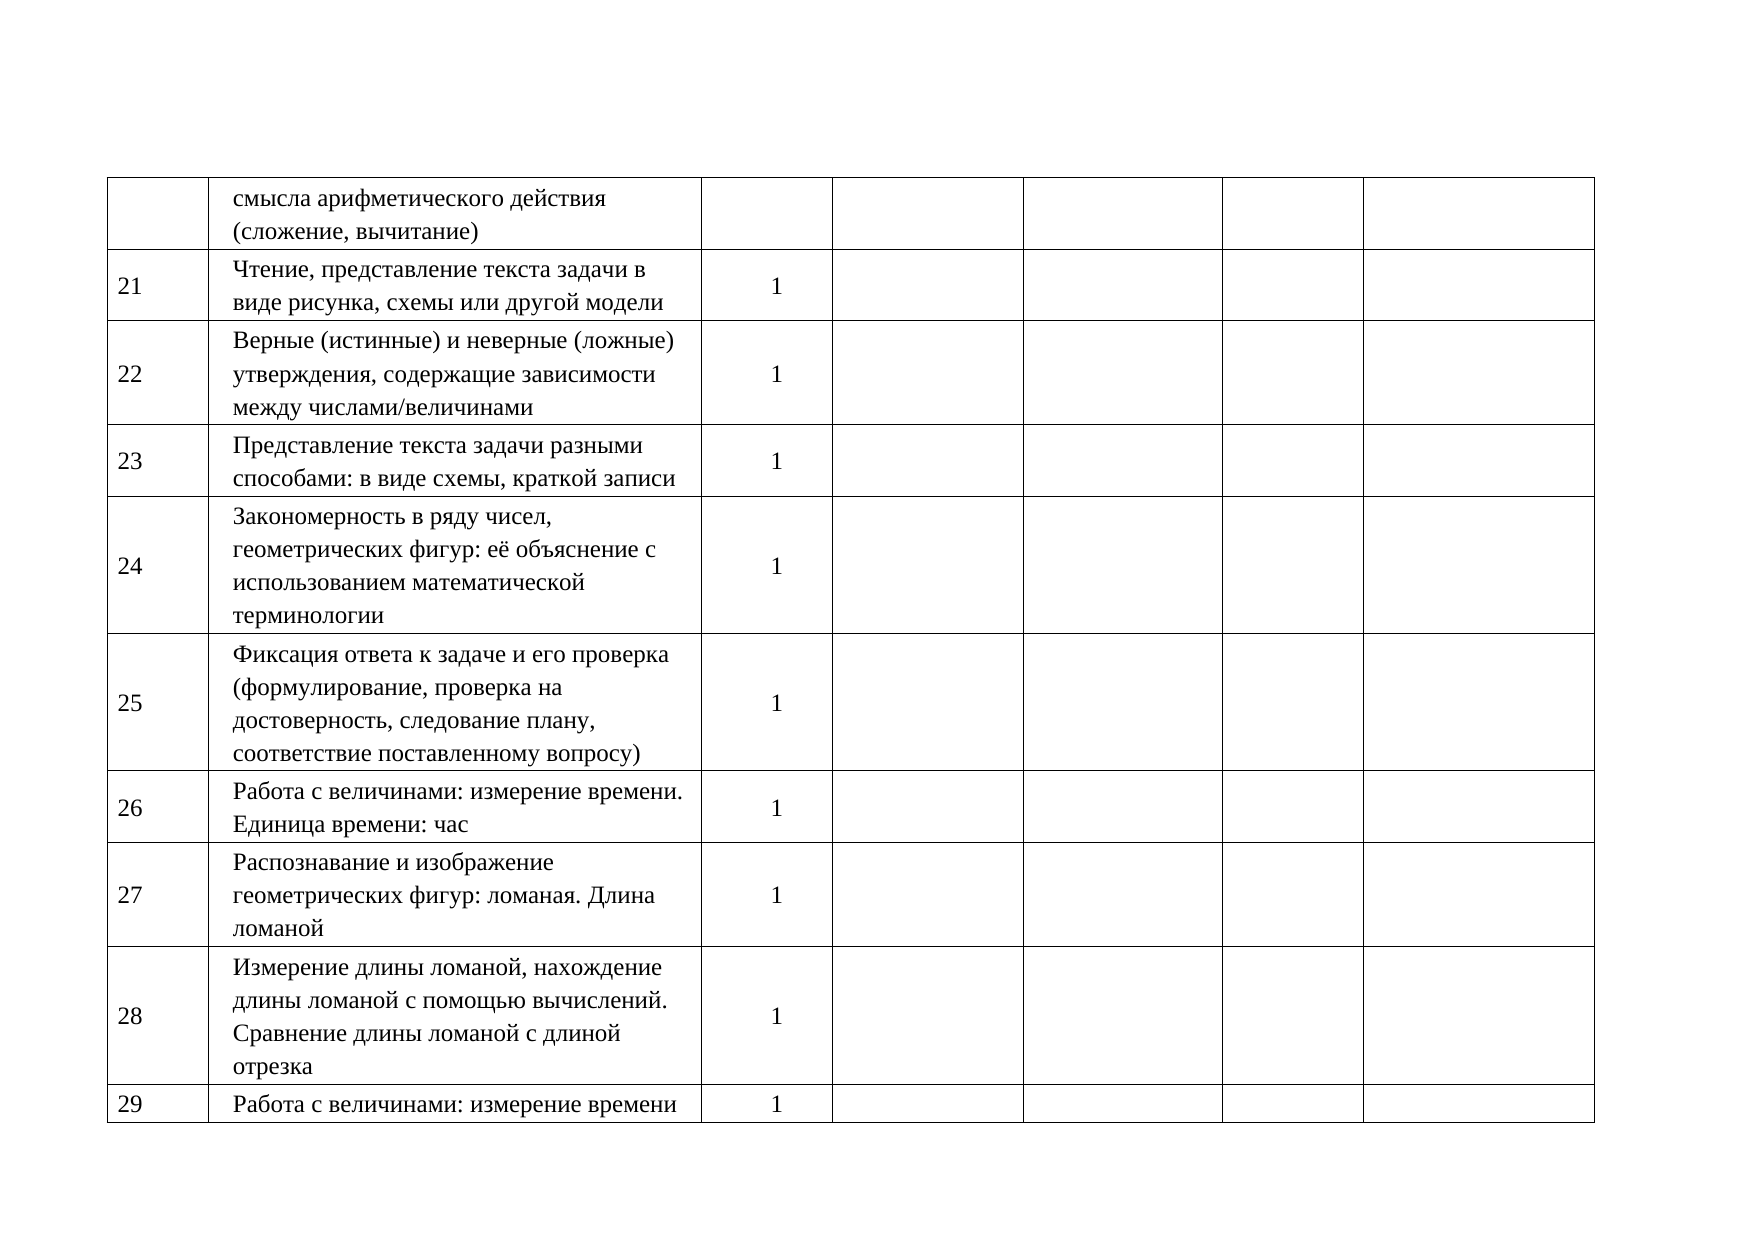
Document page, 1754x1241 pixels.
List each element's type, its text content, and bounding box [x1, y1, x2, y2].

table_cell 20 [108, 178, 208, 248]
table_cell [1364, 634, 1594, 770]
table_cell [1223, 947, 1363, 1083]
table_cell 24 [108, 497, 208, 633]
table_cell [1364, 771, 1594, 842]
table_cell [1223, 497, 1363, 633]
table_cell [1223, 425, 1363, 496]
table_cell 1 [702, 634, 832, 770]
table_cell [209, 1085, 701, 1122]
table_cell [1024, 843, 1222, 946]
table_cell [1364, 178, 1594, 248]
table_cell [1223, 178, 1363, 248]
table_cell 22 [108, 321, 208, 424]
table_cell [1024, 425, 1222, 496]
table_cell Измерение длины ломаной, нахождение длины ломаной с помощью вычислений. Сравнение длины ломаной с длиной отрезка [209, 947, 701, 1083]
table_cell [1364, 425, 1594, 496]
table_cell [1024, 634, 1222, 770]
table_cell [1223, 250, 1363, 320]
table_cell [1364, 250, 1594, 320]
table_cell [1223, 1085, 1363, 1122]
table_cell Верные (истинные) и неверные (ложные) утверждения, содержащие зависимости между числами/величинами [209, 321, 701, 424]
table_cell [1024, 497, 1222, 633]
table_cell [833, 1085, 1023, 1122]
table_cell 25 [108, 634, 208, 770]
table_cell 28 [108, 947, 208, 1083]
table_cell Работа с величинами: измерение времени. Единица времени: час [209, 771, 701, 842]
table_cell 1 [702, 250, 832, 320]
table_cell 27 [108, 843, 208, 946]
table_cell Чтение, представление текста задачи в виде рисунка, схемы или другой модели [209, 250, 701, 320]
table_cell [1364, 843, 1594, 946]
table_cell [833, 425, 1023, 496]
table_cell 1 [702, 771, 832, 842]
table_cell [833, 321, 1023, 424]
table_cell [1024, 947, 1222, 1083]
table_cell Фиксация ответа к задаче и его проверка (формулирование, проверка на достоверность, следование плану, соответствие поставленному вопросу) [209, 634, 701, 770]
table_cell [1223, 321, 1363, 424]
table_cell [1024, 1085, 1222, 1122]
table_cell 1 [702, 321, 832, 424]
table_cell Закономерность в ряду чисел, геометрических фигур: её объяснение с использованием математической терминологии [209, 497, 701, 633]
table_cell 1 [702, 425, 832, 496]
table_cell 21 [108, 250, 208, 320]
table_cell [833, 497, 1023, 633]
table_cell 29 [108, 1085, 208, 1122]
table_cell 1 [702, 497, 832, 633]
table_cell [1364, 947, 1594, 1083]
table_cell 23 [108, 425, 208, 496]
table_cell [1364, 321, 1594, 424]
table_cell [833, 947, 1023, 1083]
table_cell [833, 634, 1023, 770]
table_cell [1364, 1085, 1594, 1122]
table_cell [833, 771, 1023, 842]
table_cell [1223, 771, 1363, 842]
table_cell [1223, 843, 1363, 946]
table_cell [1223, 634, 1363, 770]
table_cell 1 [702, 178, 832, 248]
table_cell [833, 250, 1023, 320]
table_cell Распознавание и изображение геометрических фигур: ломаная. Длина ломаной [209, 843, 701, 946]
table_cell 1 [702, 843, 832, 946]
table_cell [1364, 497, 1594, 633]
table_cell [1024, 771, 1222, 842]
table_cell Представление текста задачи разными способами: в виде схемы, краткой записи [209, 425, 701, 496]
table_cell [833, 178, 1023, 248]
table_cell [1024, 321, 1222, 424]
table_cell 1 [702, 947, 832, 1083]
table_cell 26 [108, 771, 208, 842]
table_cell [1024, 250, 1222, 320]
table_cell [209, 178, 701, 248]
table_cell [1024, 178, 1222, 248]
table_cell 1 [702, 1085, 832, 1122]
table_cell [833, 843, 1023, 946]
